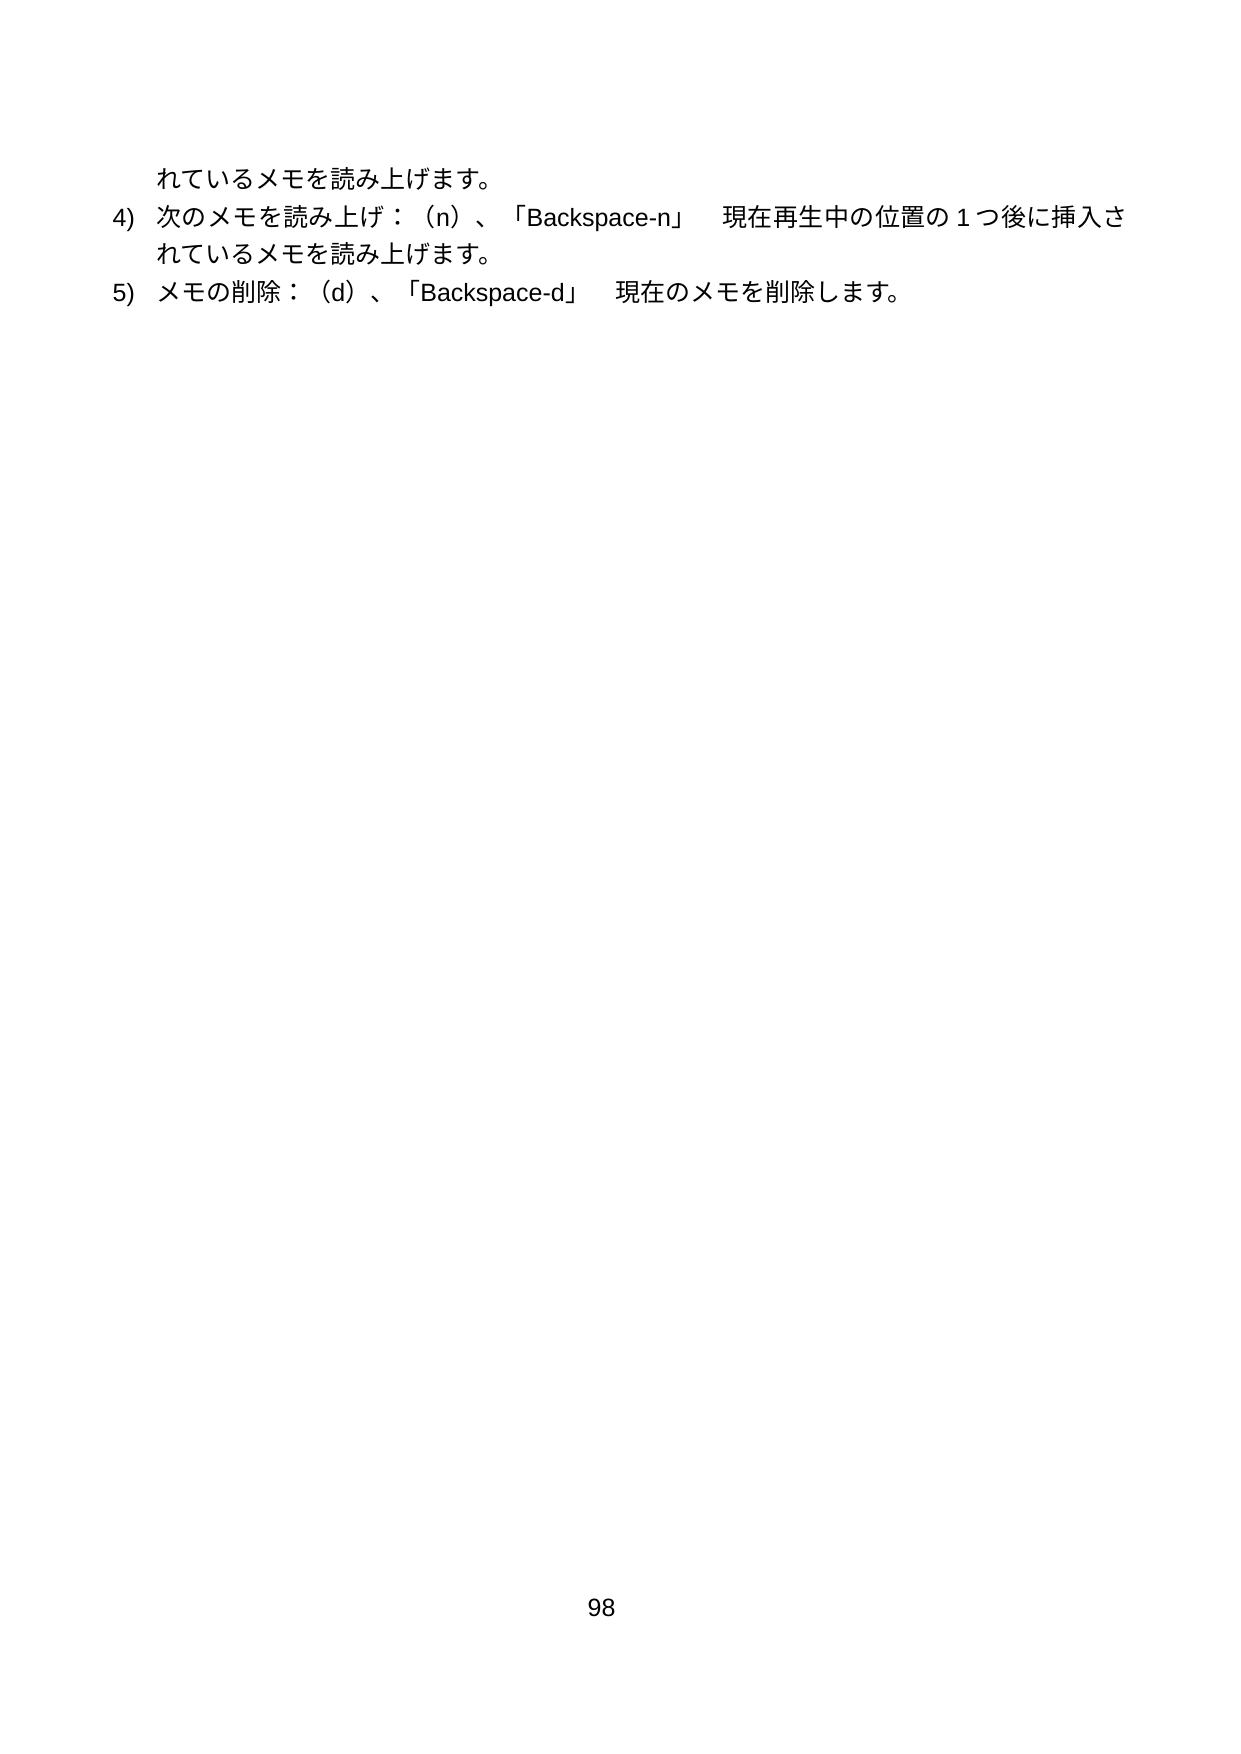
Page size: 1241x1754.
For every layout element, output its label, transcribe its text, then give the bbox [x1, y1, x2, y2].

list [112, 159, 1128, 197]
list 次のメモを読み上げ：（n）、「Backspace-n」 現在再生中の位置の1つ後に挿入されているメモを読み上げます。 [112, 197, 1128, 272]
list メモの削除：（d）、「Backspace-d」 現在のメモを削除します。 [112, 272, 1128, 309]
